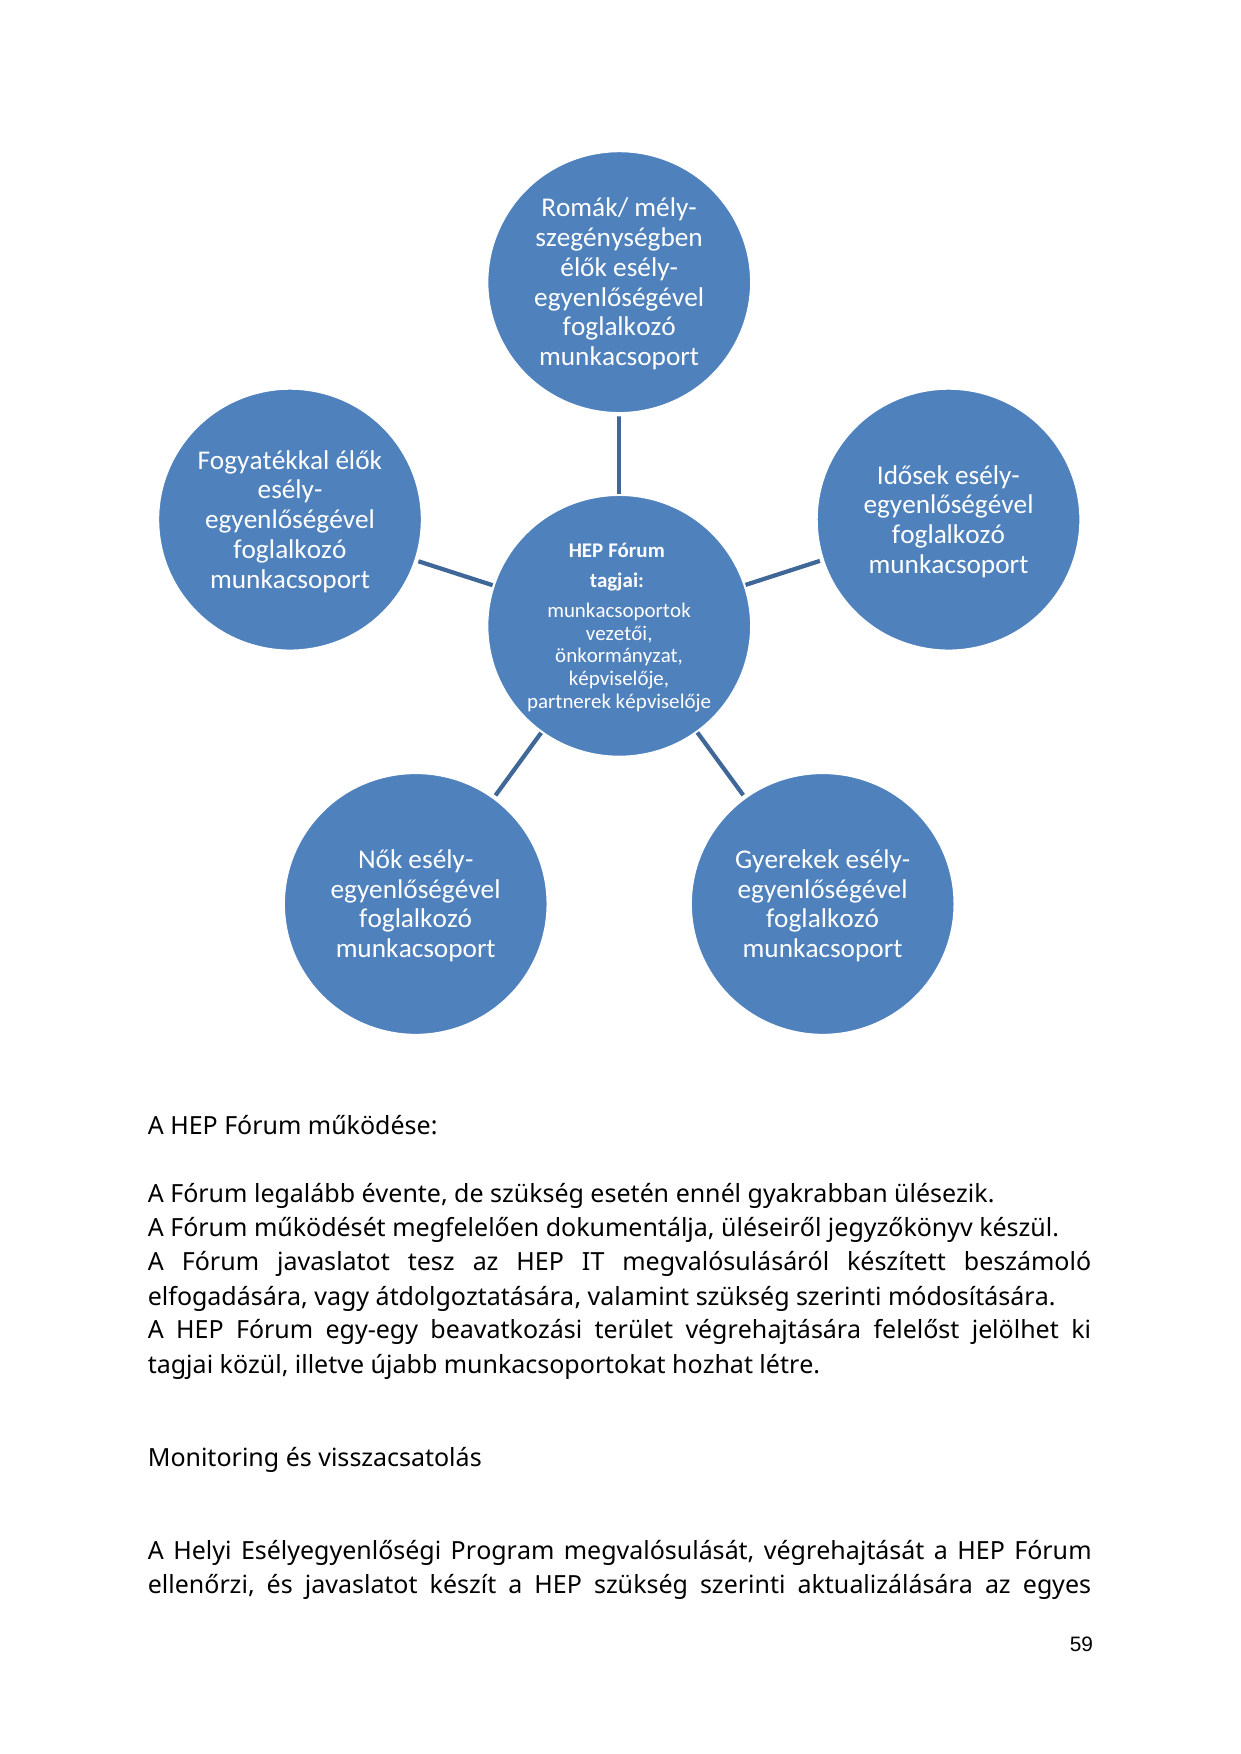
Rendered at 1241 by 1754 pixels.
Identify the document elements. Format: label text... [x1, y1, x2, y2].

subtitle Monitoring és visszacsatolás [148, 1439, 1093, 1473]
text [148, 1532, 1093, 1601]
text A HEP Fórum egy-egy beavatkozási terület végrehajtására felelőst jelölhet ki tagjai közül, illetve újabb munkacsoportokat hozhat létre. [148, 1312, 1093, 1380]
text A HEP Fórum működése: [148, 1108, 1093, 1142]
text A Fórum működését megfelelően dokumentálja, üléseiről jegyzőkönyv készül. [148, 1210, 1093, 1244]
text A Fórum javaslatot tesz az HEP IT megvalósulásáról készített beszámoló elfogadására, vagy átdolgoztatására, valamint szükség szerinti módosítására. [148, 1244, 1093, 1312]
text A Fórum legalább évente, de szükség esetén ennél gyakrabban ülésezik. [148, 1176, 1093, 1210]
